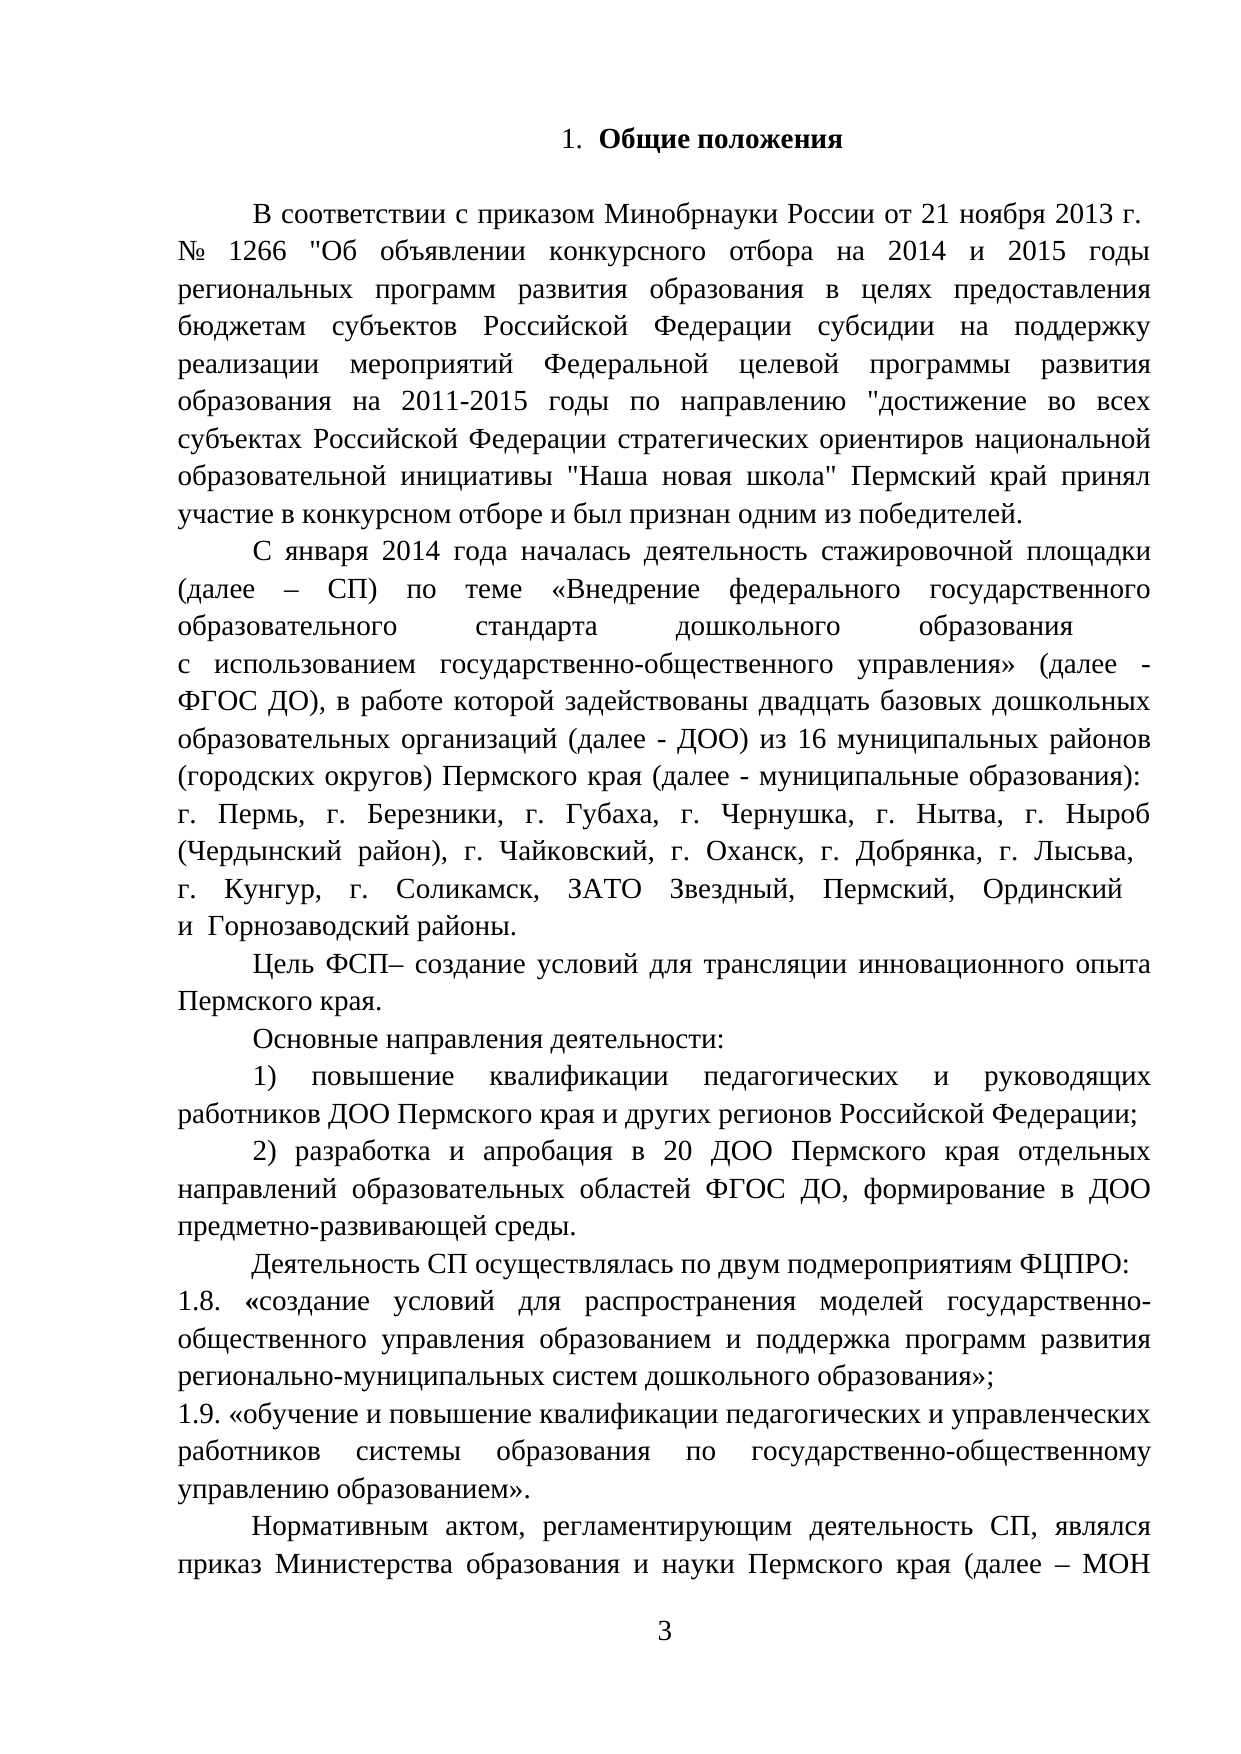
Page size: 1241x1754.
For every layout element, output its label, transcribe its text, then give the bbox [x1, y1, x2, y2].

text 2) разработка и апробация в 20 ДОО Пермского края отдельных направлений образовательных областей ФГОС ДО, формирование в ДОО предметно-развивающей среды. [177, 1131, 1152, 1243]
text С января 2014 года началась деятельность стажировочной площадки (далее – СП) по теме «Внедрение федерального государственного образовательного стандарта дошкольного образования с использованием государственно-общественного управления» (далее - ФГОС ДО), в работе которой задействованы двадцать базовых дошкольных образовательных организаций (далее - ДОО) из 16 муниципальных районов (городских округов) Пермского края (далее - муниципальные образования): г. Пермь, г. Березники, г. Губаха, г. Чернушка, г. Нытва, г. Ныроб (Чердынский район), г. Чайковский, г. Оханск, г. Добрянка, г. Лысьва, г. Кунгур, г. Соликамск, ЗАТО Звездный, Пермский, Ординский и Горнозаводский районы. [177, 531, 1152, 943]
text 1.8. «создание условий для распространения моделей государственно-общественного управления образованием и поддержка программ развития регионально-муниципальных систем дошкольного образования»; [177, 1281, 1152, 1393]
list Общие положения [252, 118, 1152, 156]
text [177, 1506, 1152, 1581]
text В соответствии с приказом Минобрнауки России от 21 ноября . № 1266 "Об объявлении конкурсного отбора на 2014 и 2015 годы региональных программ развития образования в целях предоставления бюджетам субъектов Российской Федерации субсидии на поддержку реализации мероприятий Федеральной целевой программы развития образования на 2011-2015 годы по направлению "достижение во всех субъектах Российской Федерации стратегических ориентиров национальной образовательной инициативы "Наша новая школа" Пермский край принял участие в конкурсном отборе и был признан одним из победителей. [177, 193, 1152, 531]
text Деятельность СП осуществлялась по двум подмероприятиям ФЦПРО: [177, 1243, 1152, 1281]
text Основные направления деятельности: [177, 1018, 1152, 1056]
text 1.9. «обучение и повышение квалификации педагогических и управленческих работников системы образования по государственно-общественному управлению образованием». [177, 1393, 1152, 1506]
text 1) повышение квалификации педагогических и руководящих работников ДОО Пермского края и других регионов Российской Федерации; [177, 1056, 1152, 1131]
text Цель ФСП– создание условий для трансляции инновационного опыта Пермского края. [177, 943, 1152, 1018]
